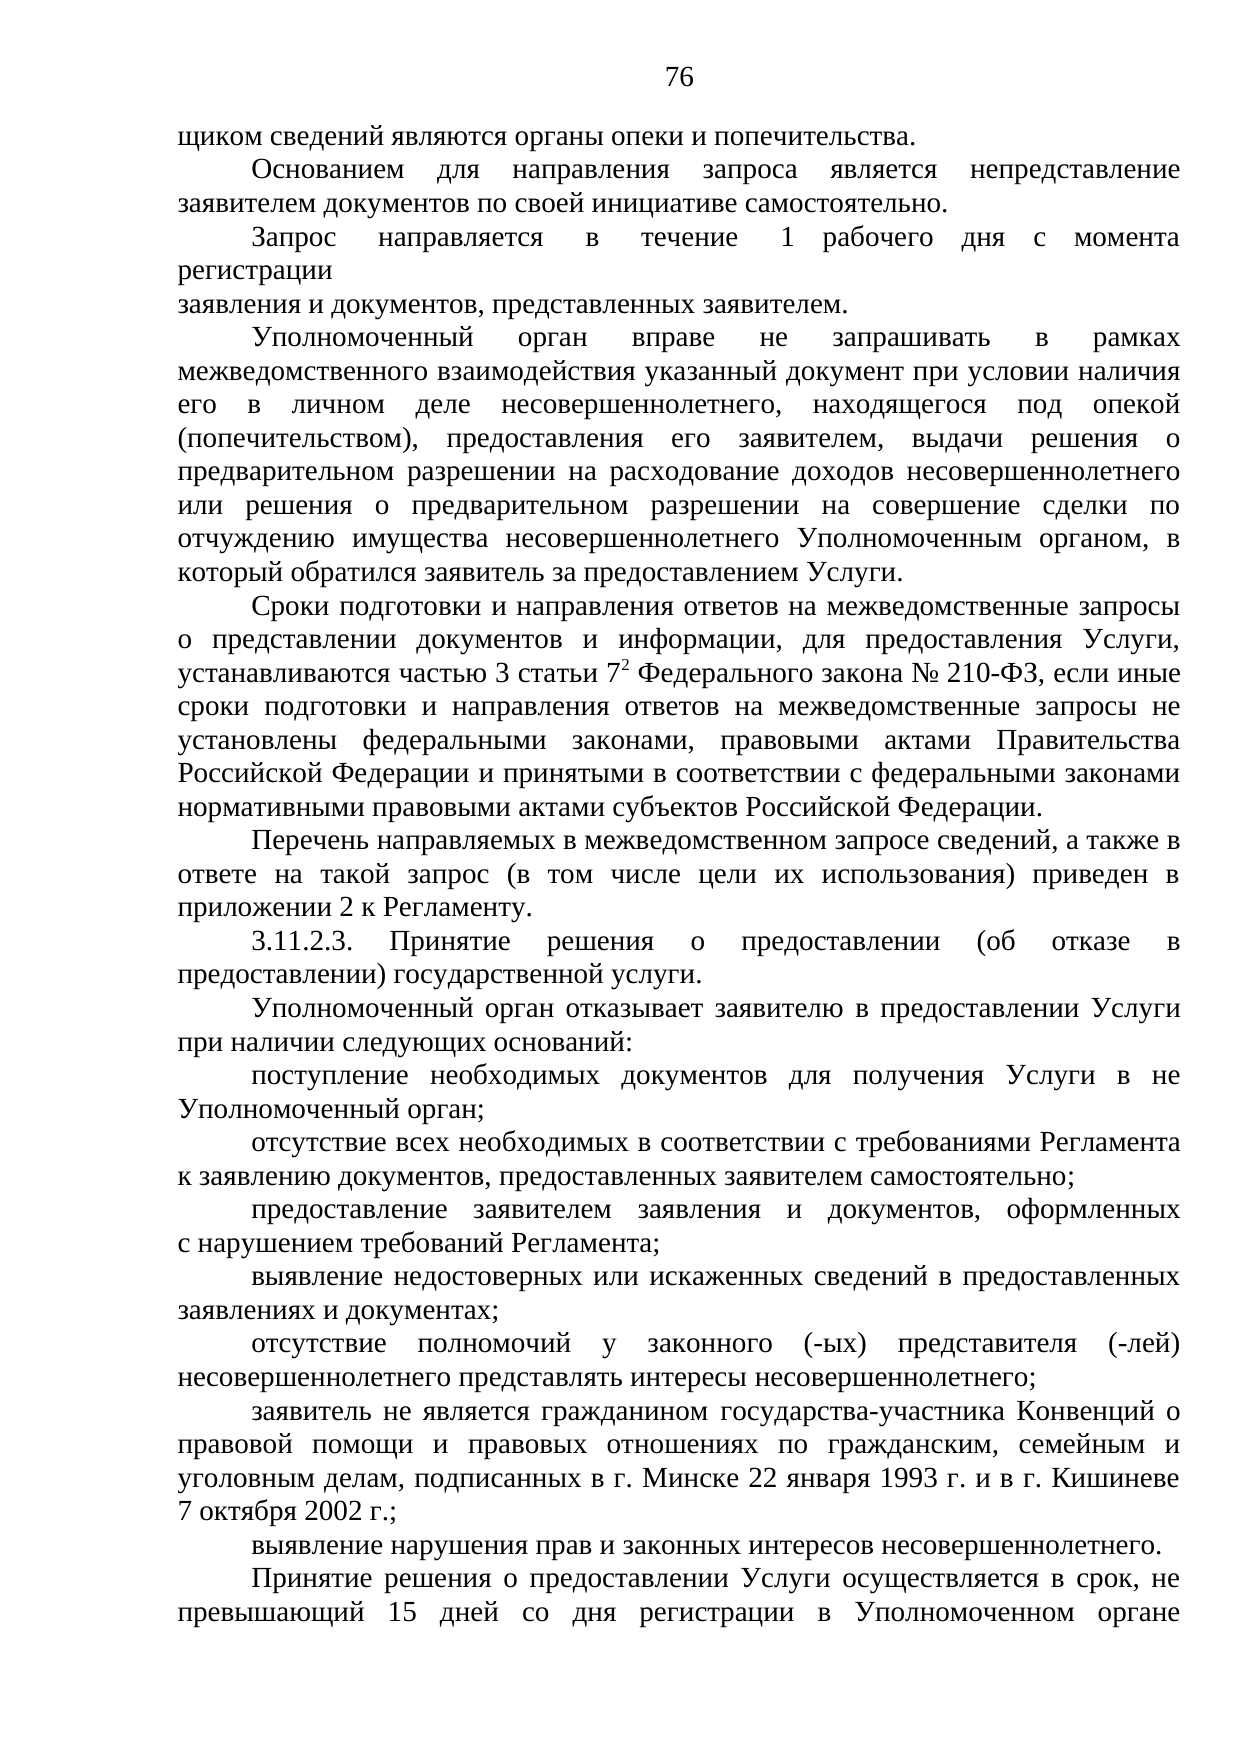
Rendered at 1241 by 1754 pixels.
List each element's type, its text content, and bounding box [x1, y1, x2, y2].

text Запрос направляется в течение 1 рабочего дня с момента регистрации [177, 219, 1181, 286]
text Сроки подготовки и направления ответов на межведомственные запросы о представлении документов и информации, для предоставления Услуги, устанавливаются частью 3 статьи 72 Федерального закона № 210-ФЗ, если иные сроки подготовки и направления ответов на межведомственные запросы не установлены федеральными законами, правовыми актами Правительства Российской Федерации и принятыми в соответствии с федеральными законами нормативными правовыми актами субъектов Российской Федерации. [177, 588, 1181, 822]
text отсутствие полномочий у законного (-ых) представителя (-лей) несовершеннолетнего представлять интересы несовершеннолетнего; [177, 1326, 1181, 1393]
text щиком сведений являются органы опеки и попечительства. [177, 118, 1181, 152]
text заявитель не является гражданином государства-участника Конвенций о правовой помощи и правовых отношениях по гражданским, семейным и уголовным делам, подписанных в г. Минске 22 января 1993 г. и в г. Кишиневе 7 октября 2002 г.; [177, 1393, 1181, 1527]
text Уполномоченный орган вправе не запрашивать в рамках межведомственного взаимодействия указанный документ при условии наличия его в личном деле несовершеннолетнего, находящегося под опекой (попечительством), предоставления его заявителем, выдачи решения о предварительном разрешении на расходование доходов несовершеннолетнего или решения о предварительном разрешении на совершение сделки по отчуждению имущества несовершеннолетнего Уполномоченным органом, в который обратился заявитель за предоставлением Услуги. [177, 319, 1181, 588]
text Перечень направляемых в межведомственном запросе сведений, а также в ответе на такой запрос (в том числе цели их использования) приведен в приложении 2 к Регламенту. [177, 822, 1181, 923]
text отсутствие всех необходимых в соответствии с требованиями Регламента к заявлению документов, предоставленных заявителем самостоятельно; [177, 1124, 1181, 1191]
text Основанием для направления запроса является непредставление заявителем документов по своей инициативе самостоятельно. [177, 152, 1181, 219]
text 3.11.2.3. Принятие решения о предоставлении (об отказе в предоставлении) государственной услуги. [177, 923, 1181, 990]
text предоставление заявителем заявления и документов, оформленных с нарушением требований Регламента; [177, 1191, 1181, 1258]
text выявление нарушения прав и законных интересов несовершеннолетнего. [177, 1527, 1181, 1560]
text Уполномоченный орган отказывает заявителю в предоставлении Услуги при наличии следующих оснований: [177, 990, 1181, 1057]
text заявления и документов, представленных заявителем. [177, 286, 1181, 319]
text поступление необходимых документов для получения Услуги в не Уполномоченный орган; [177, 1057, 1181, 1124]
text выявление недостоверных или искаженных сведений в предоставленных заявлениях и документах; [177, 1258, 1181, 1326]
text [177, 1560, 1181, 1627]
